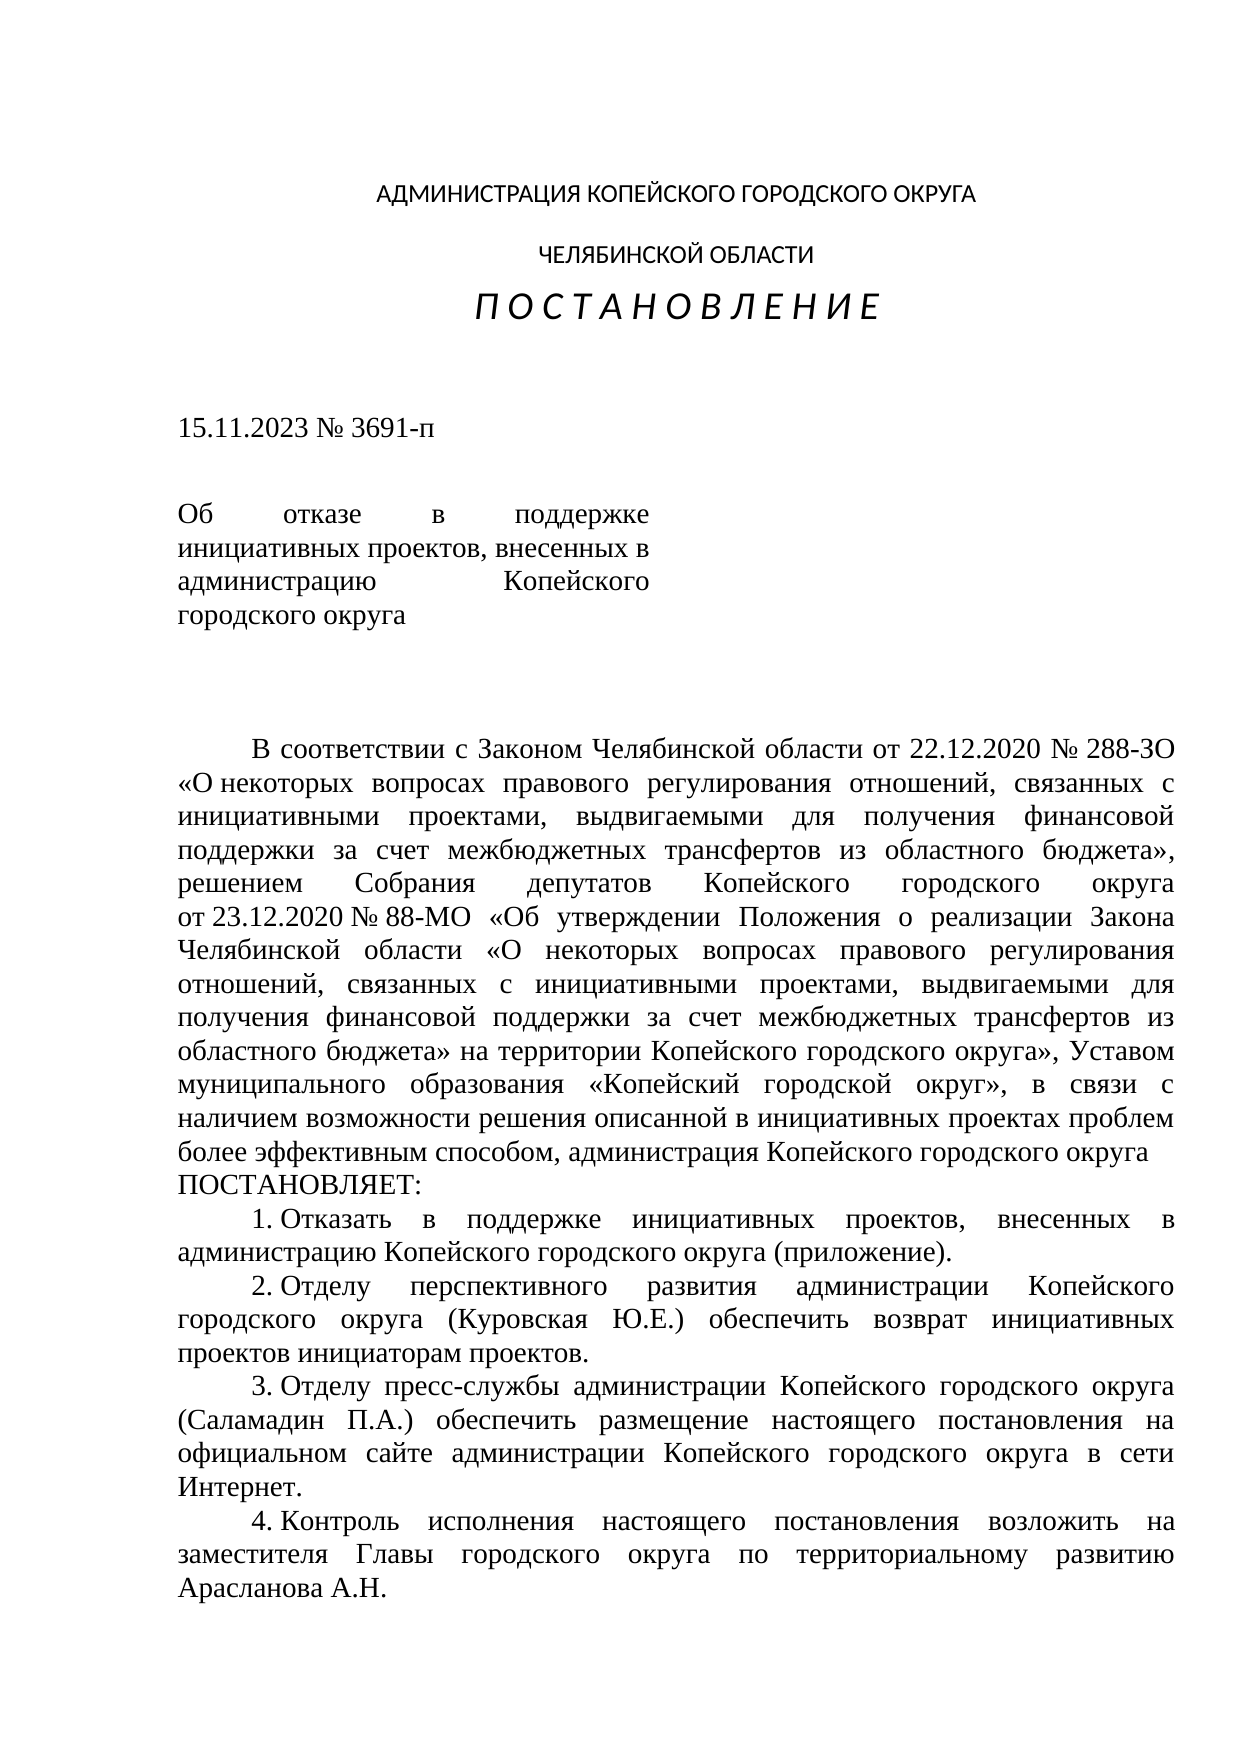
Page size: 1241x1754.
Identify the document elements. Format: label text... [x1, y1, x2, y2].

text П О С Т А Н О В Л Е Н И Е [177, 281, 1175, 329]
text 1. Отказать в поддержке инициативных проектов, внесенных в администрацию Копейского городского округа (приложение). [177, 1201, 1175, 1268]
text Об отказе в поддержке инициативных проектов, внесенных в администрацию Копейского городского округа [177, 496, 650, 631]
text 2. Отделу перспективного развития администрации Копейского городского округа (Куровская Ю.Е.) обеспечить возврат инициативных проектов инициаторам проектов. [177, 1268, 1175, 1368]
text 15.11.2023 № 3691-п [177, 410, 1175, 444]
text 4. Контроль исполнения настоящего постановления возложить на заместителя Главы городского округа по территориальному развитию Арасланова А.Н. [177, 1503, 1175, 1603]
text АДМИНИСТРАЦИЯ КОПЕЙСКОГО ГОРОДСКОГО ОКРУГА [177, 177, 1175, 208]
text В соответствии с Законом Челябинской области от 22.12.2020 № 288-ЗО «О некоторых вопросах правового регулирования отношений, связанных с инициативными проектами, выдвигаемыми для получения финансовой поддержки за счет межбюджетных трансфертов из областного бюджета», решением Собрания депутатов Копейского городского округа от 23.12.2020 № 88-МО «Об утверждении Положения о реализации Закона Челябинской области «О некоторых вопросах правового регулирования отношений, связанных с инициативными проектами, выдвигаемыми для получения финансовой поддержки за счет межбюджетных трансфертов из областного бюджета» на территории Копейского городского округа», Уставом муниципального образования «Копейский городской округ», в связи с наличием возможности решения описанной в инициативных проектах проблем более эффективным способом, администрация Копейского городского округа [177, 899, 1175, 1167]
text ПОСТАНОВЛЯЕТ: [177, 1167, 1175, 1201]
text В соответствии с Законом Челябинской области от 22.12.2020 № 288-ЗО «О некоторых вопросах правового регулирования отношений, связанных с инициативными проектами, выдвигаемыми для получения финансовой поддержки за счет межбюджетных трансфертов из областного бюджета», решением Собрания депутатов Копейского городского округа от 23.12.2020 № 88-МО «Об утверждении Положения о реализации Закона Челябинской области «О некоторых вопросах правового регулирования отношений, связанных с инициативными проектами, выдвигаемыми для получения финансовой поддержки за счет межбюджетных трансфертов из областного бюджета» на территории Копейского городского округа», Уставом муниципального образования «Копейский городской округ», в связи с наличием возможности решения описанной в инициативных проектах проблем более эффективным способом, администрация Копейского городского округа [177, 731, 1175, 865]
text 3. Отделу пресс-службы администрации Копейского городского округа (Саламадин П.А.) обеспечить размещение настоящего постановления на официальном сайте администрации Копейского городского округа в сети Интернет. [177, 1368, 1175, 1503]
text ЧЕЛЯБИНСКОЙ ОБЛАСТИ [177, 238, 1175, 270]
